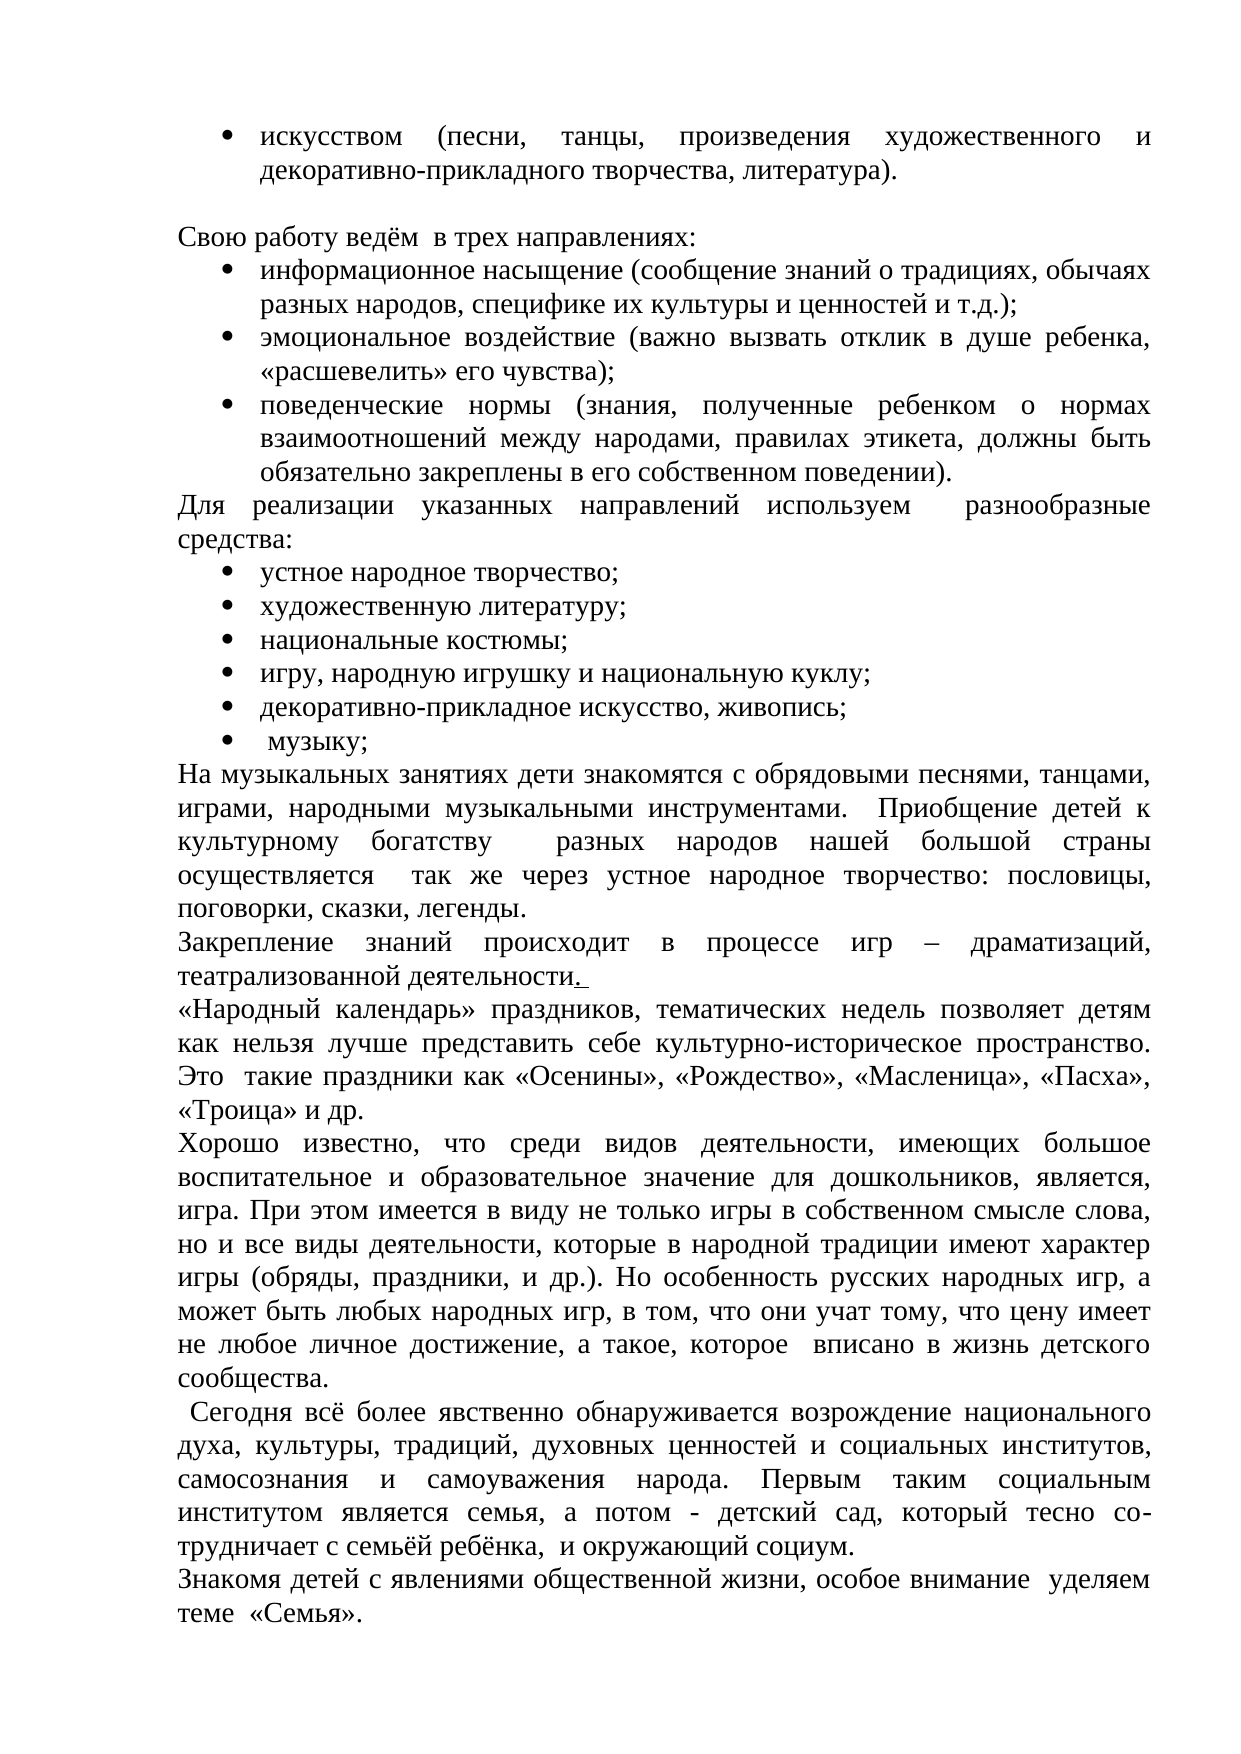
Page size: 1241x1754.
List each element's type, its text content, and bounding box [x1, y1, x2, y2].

list музыку; [222, 723, 1152, 756]
list информационное насыщение (сообщение знаний о традициях, обычаях разных народов, специфике их культуры и ценностей и т.д.); [222, 252, 1152, 319]
list художественную литературу; [222, 588, 1152, 622]
text Хорошо известно, что среди видов деятельности, имеющих большое воспитательное и образовательное значение для дошкольников, является, игра. При этом имеется в виду не только игры в собственном смысле слова, но и все виды деятельности, которые в народной традиции имеют характер игры (обряды, праздники, и др.). Но особенность русских народных игр, а может быть любых народных игр, в том, что они учат тому, что цену имеет не любое личное достижение, а такое, которое вписано в жизнь детского сообщества. [177, 1125, 1152, 1394]
list поведенческие нормы (знания, полученные ребенком о нормах взаимоотношений между народами, правилах этикета, должны быть обязательно закреплены в его собственном поведении). [222, 387, 1152, 487]
text На музыкальных занятиях дети знакомятся с обрядовыми песнями, танцами, играми, народными музыкальными инструментами. Приобщение детей к культурному богатству разных народов нашей большой страны осуществляется так же через устное народное творчество: пословицы, поговорки, сказки, легенды. [177, 756, 1152, 924]
list игру, народную игрушку и национальную куклу; [222, 656, 1152, 689]
text Закрепление знаний происходит в процессе игр – драматизаций, театрализованной деятельности. [177, 924, 1152, 991]
list национальные костюмы; [222, 622, 1152, 656]
list устное народное творчество; [222, 554, 1152, 588]
list искусством (песни, танцы, произведения художественного и декоративно-прикладного творчества, литература). [222, 118, 1152, 185]
text Свою работу ведём в трех направлениях: [177, 219, 1152, 252]
text Знакомя детей с явлениями общественной жизни, особое внимание уделяем теме «Семья». [177, 1561, 1152, 1628]
list эмоциональное воздействие (важно вызвать отклик в душе ребенка, «расшевелить» его чувства); [222, 319, 1152, 387]
text Сегодня всё более явственно обнаруживается возрождение национального духа, культуры, традиций, духовных ценностей и социальных институтов, самосознания и самоуважения народа. Первым таким социальным институтом является семья, а потом - детский сад, который тесно сотрудничает с семьёй ребёнка, и окружающий социум. [177, 1394, 1152, 1561]
text «Народный календарь» праздников, тематических недель позволяет детям как нельзя лучше представить себе культурно-историческое пространство. Это такие праздники как «Осенины», «Рождество», «Масленица», «Пасха», «Троица» и др. [177, 991, 1152, 1125]
text Для реализации указанных направлений используем разнообразные средства: [177, 487, 1152, 554]
list декоративно-прикладное искусство, живопись; [222, 689, 1152, 723]
